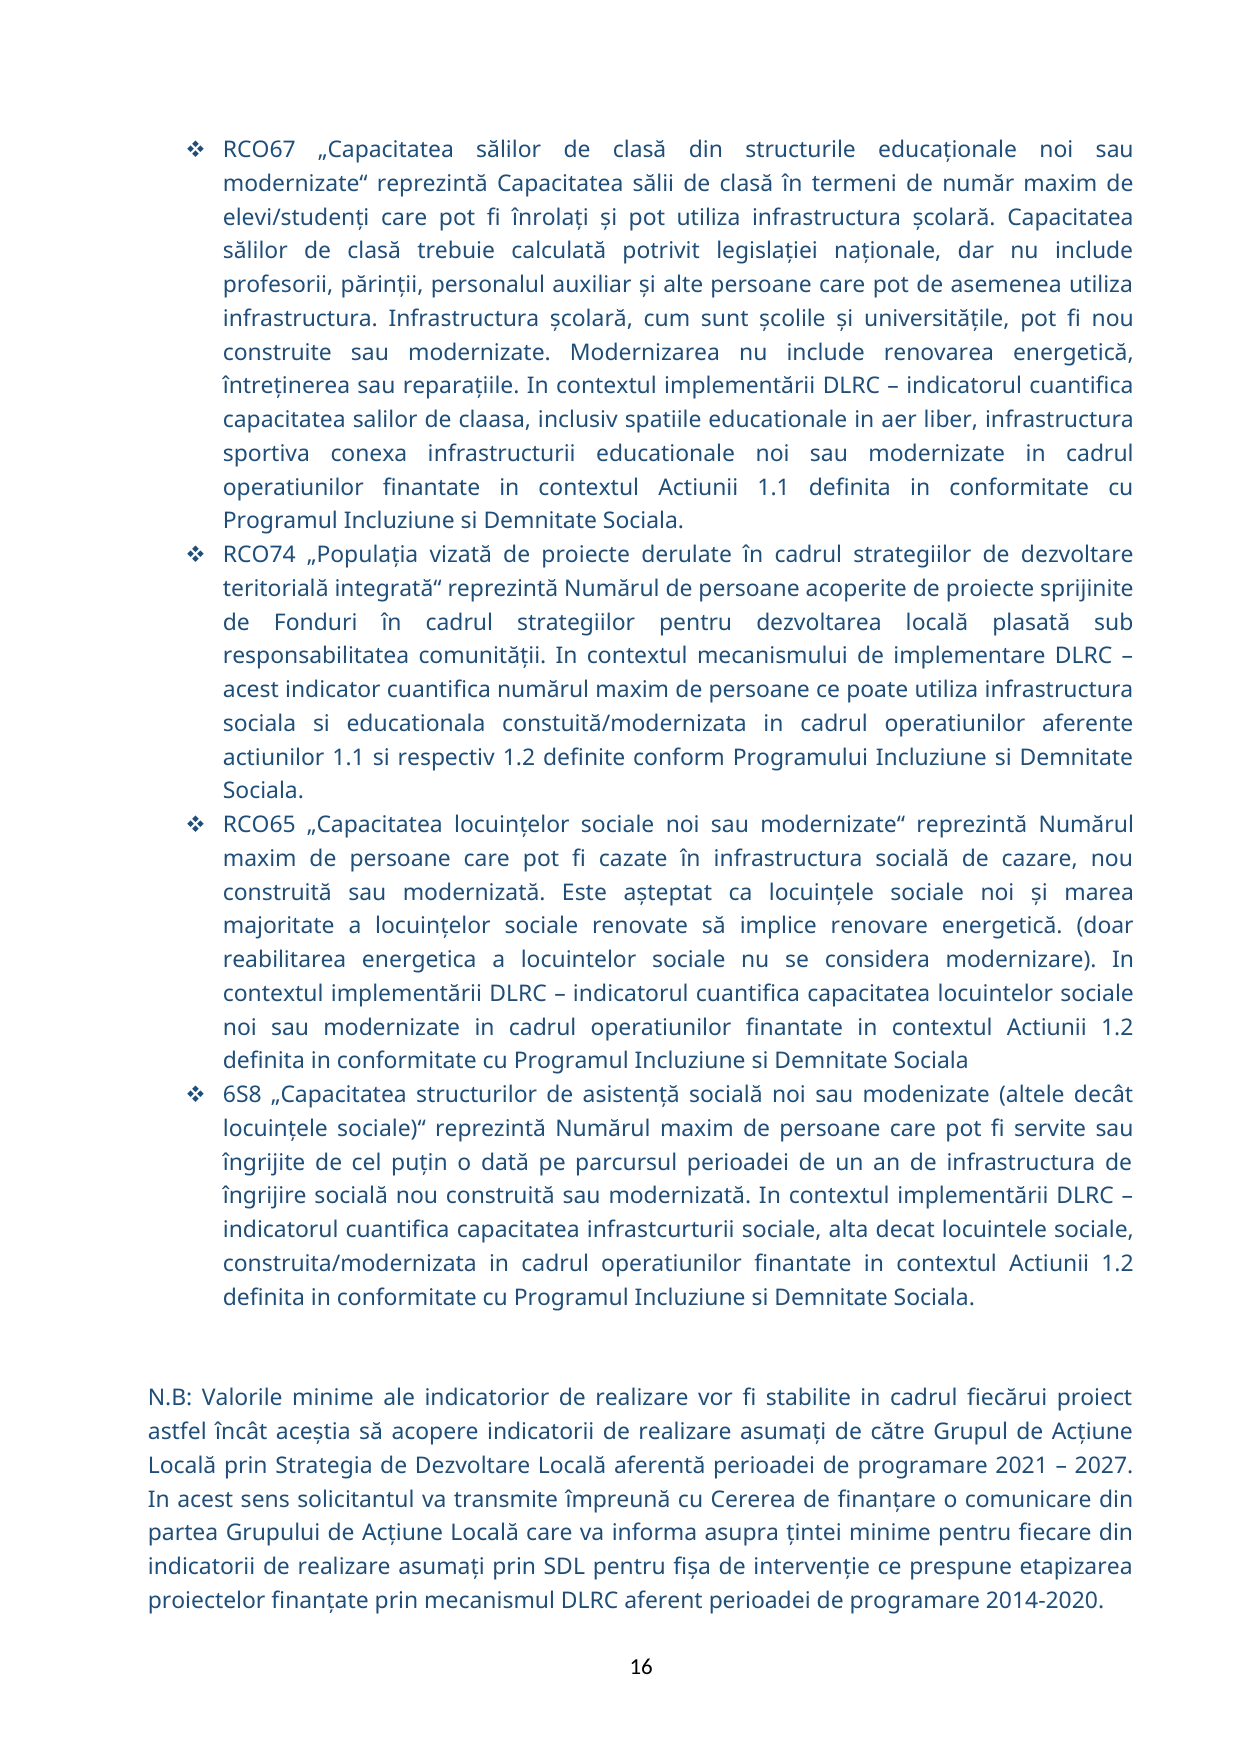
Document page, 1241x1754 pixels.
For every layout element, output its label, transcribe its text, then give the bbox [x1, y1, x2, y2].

list RCO67 „Capacitatea sălilor de clasă din structurile educaționale noi sau modernizate“ reprezintă Capacitatea sălii de clasă în termeni de număr maxim de elevi/studenți care pot fi înrolați și pot utiliza infrastructura școlară. Capacitatea sălilor de clasă trebuie calculată potrivit legislației naționale, dar nu include profesorii, părinții, personalul auxiliar și alte persoane care pot de asemenea utiliza infrastructura. Infrastructura școlară, cum sunt școlile și universitățile, pot fi nou construite sau modernizate. Modernizarea nu include renovarea energetică, întreținerea sau reparațiile. In contextul implementării DLRC – indicatorul cuantifica capacitatea salilor de claasa, inclusiv spatiile educationale in aer liber, infrastructura sportiva conexa infrastructurii educationale noi sau modernizate in cadrul operatiunilor finantate in contextul Actiunii 1.1 definita in conformitate cu Programul Incluziune si Demnitate Sociala. [185, 133, 1134, 535]
list 6S8 „Capacitatea structurilor de asistență socială noi sau modenizate (altele decât locuințele sociale)“ reprezintă Numărul maxim de persoane care pot fi servite sau îngrijite de cel puțin o dată pe parcursul perioadei de un an de infrastructura de îngrijire socială nou construită sau modernizată. In contextul implementării DLRC – indicatorul cuantifica capacitatea infrastcurturii sociale, alta decat locuintele sociale, construita/modernizata in cadrul operatiunilor finantate in contextul Actiunii 1.2 definita in conformitate cu Programul Incluziune si Demnitate Sociala. [185, 1078, 1134, 1312]
list RCO74 „Populația vizată de proiecte derulate în cadrul strategiilor de dezvoltare teritorială integrată“ reprezintă Numărul de persoane acoperite de proiecte sprijinite de Fonduri în cadrul strategiilor pentru dezvoltarea locală plasată sub responsabilitatea comunității. In contextul mecanismului de implementare DLRC – acest indicator cuantifica numărul maxim de persoane ce poate utiliza infrastructura sociala si educationala constuită/modernizata in cadrul operatiunilor aferente actiunilor 1.1 si respectiv 1.2 definite conform Programului Incluziune si Demnitate Sociala. [185, 538, 1134, 805]
text N.B: Valorile minime ale indicatorior de realizare vor fi stabilite in cadrul fiecărui proiect astfel încât aceștia să acopere indicatorii de realizare asumați de către Grupul de Acțiune Locală prin Strategia de Dezvoltare Locală aferentă perioadei de programare 2021 – 2027. In acest sens solicitantul va transmite împreună cu Cererea de finanțare o comunicare din partea Grupului de Acțiune Locală care va informa asupra țintei minime pentru fiecare din indicatorii de realizare asumați prin SDL pentru fișa de intervenție ce prespune etapizarea proiectelor finanțate prin mecanismul DLRC aferent perioadei de programare 2014-2020. [148, 1381, 1134, 1615]
list RCO65 „Capacitatea locuințelor sociale noi sau modernizate“ reprezintă Numărul maxim de persoane care pot fi cazate în infrastructura socială de cazare, nou construită sau modernizată. Este așteptat ca locuințele sociale noi și marea majoritate a locuințelor sociale renovate să implice renovare energetică. (doar reabilitarea energetica a locuintelor sociale nu se considera modernizare). In contextul implementării DLRC – indicatorul cuantifica capacitatea locuintelor sociale noi sau modernizate in cadrul operatiunilor finantate in contextul Actiunii 1.2 definita in conformitate cu Programul Incluziune si Demnitate Sociala [185, 808, 1134, 1075]
